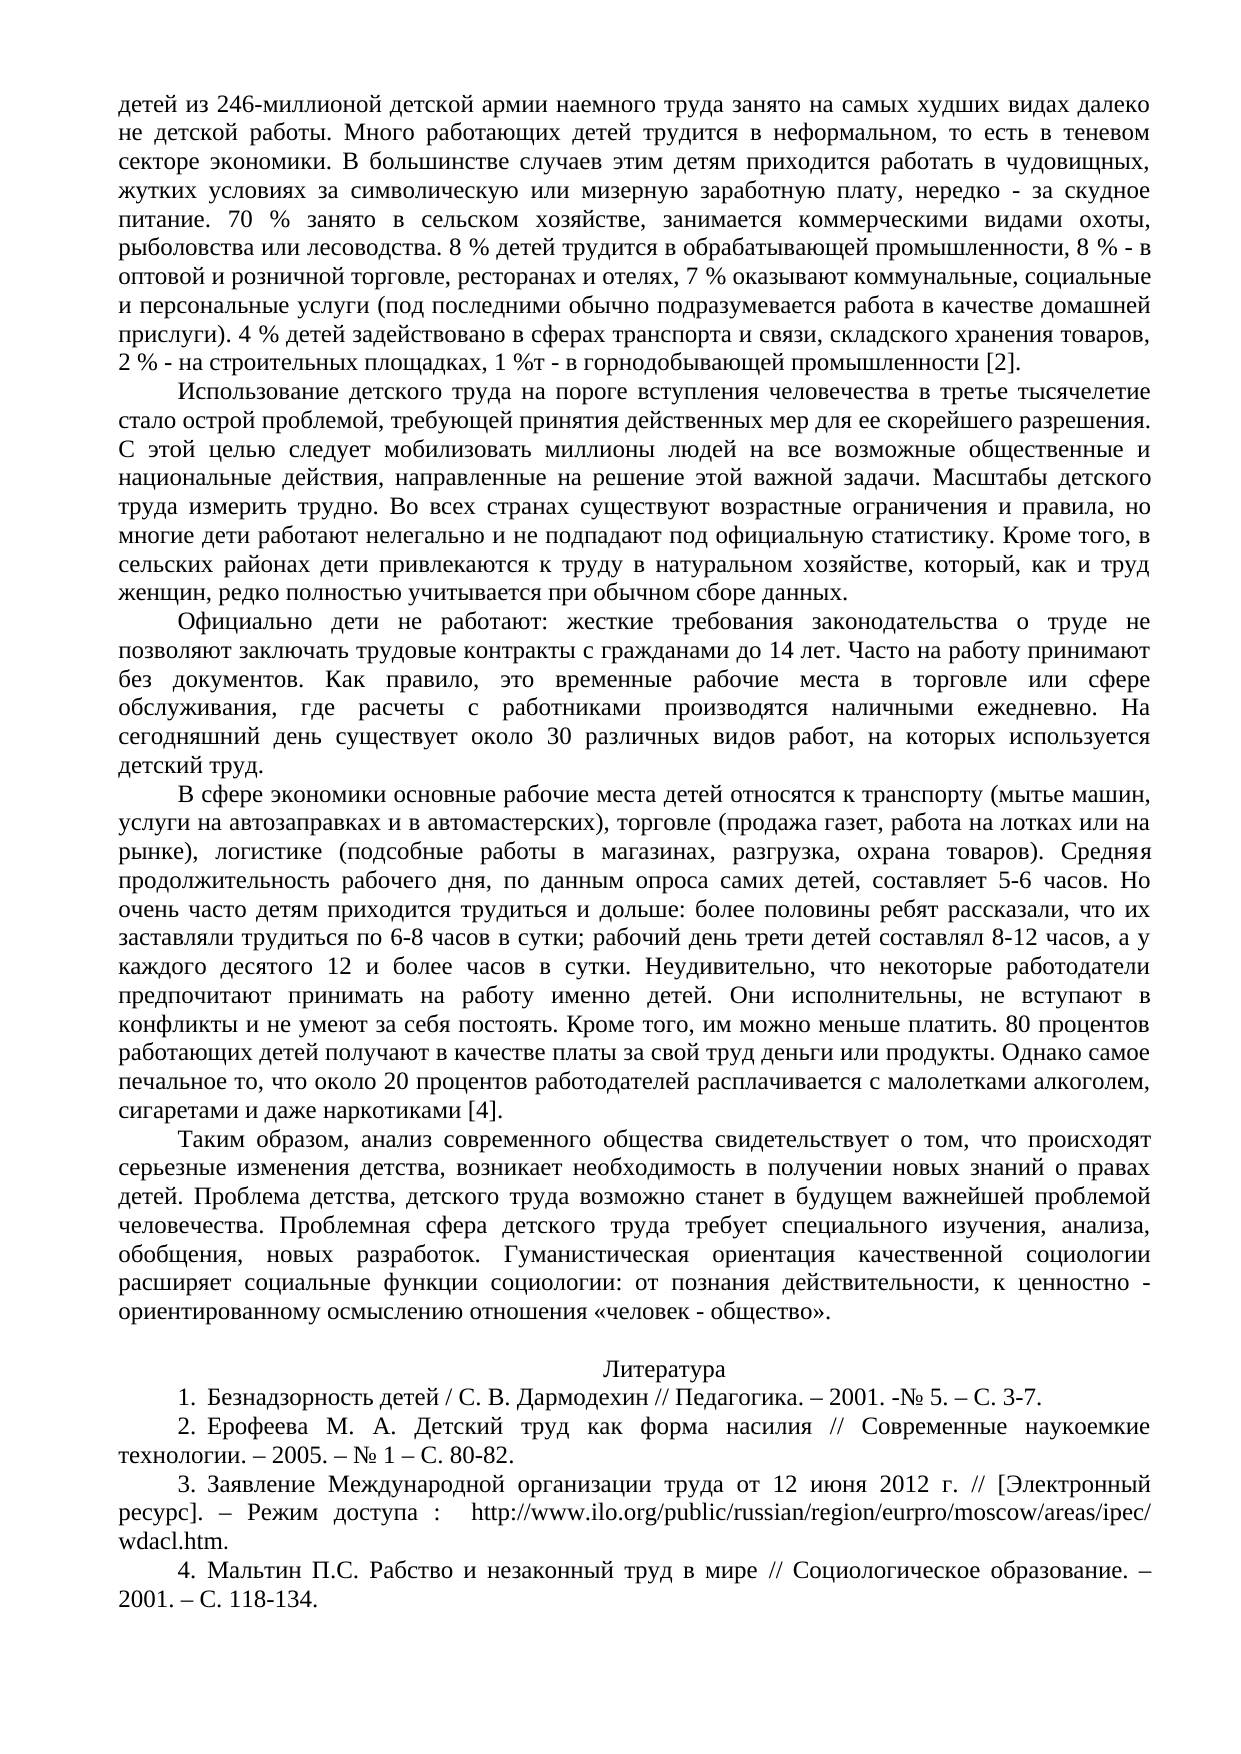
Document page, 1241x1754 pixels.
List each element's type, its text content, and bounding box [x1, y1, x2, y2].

text Таким образом, анализ современного общества свидетельствует о том, что происходят серьезные изменения детства, возникает необходимость в получении новых знаний о правах детей. Проблема детства, детского труда возможно станет в будущем важнейшей проблемой человечества. Проблемная сфера детского труда требует специального изучения, анализа, обобщения, новых разработок. Гуманистическая ориентация качественной социологии расширяет социальные функции социологии: от познания действительности, к ценностно - ориентированному осмыслению отношения «человек - общество». [118, 1124, 1152, 1325]
list Безнадзорность детей / С. В. Дармодехин // Педагогика. – 2001. -№ 5. – С. 3-7. [118, 1382, 1152, 1411]
list Мальтин П.С. Рабство и незаконный труд в мире // Социологическое образование. – 2001. – С. 118-134. [118, 1556, 1152, 1613]
text Официально дети не работают: жесткие требования законодательства о труде не позволяют заключать трудовые контракты с гражданами до 14 лет. Часто на работу принимают без документов. Как правило, это временные рабочие места в торговле или сфере обслуживания, где расчеты с работниками производятся наличными ежедневно. На сегодняшний день существует около 30 различных видов работ, на которых используется детский труд. [118, 606, 1152, 779]
text Литература [118, 1354, 1152, 1382]
text В сфере экономики основные рабочие места детей относятся к транспорту (мытье машин, услуги на автозаправках и в автомастерских), торговле (продажа газет, работа на лотках или на рынке), логистике (подсобные работы в магазинах, разгрузка, охрана товаров). Средняя продолжительность рабочего дня, по данным опроса самих детей, составляет 5-6 часов. Но очень часто детям приходится трудиться и дольше: более половины ребят рассказали, что их заставляли трудиться по 6-8 часов в сутки; рабочий день трети детей составлял 8-12 часов, а у каждого десятого 12 и более часов в сутки. Неудивительно, что некоторые работодатели предпочитают принимать на работу именно детей. Они исполнительны, не вступают в конфликты и не умеют за себя постоять. Кроме того, им можно меньше платить. 80 процентов работающих детей получают в качестве платы за свой труд деньги или продукты. Однако самое печальное то, что около 20 процентов работодателей расплачивается с малолетками алкоголем, сигаретами и даже наркотиками [4]. [118, 779, 1152, 1124]
list Ерофеева М. А. Детский труд как форма насилия // Современные наукоемкие технологии. – 2005. – № 1 – С. 80-82. [118, 1411, 1152, 1469]
list Заявление Международной организации труда от 12 июня 2012 г. // [Электронный ресурс]. – Режим доступа : http://www.ilo.org/public/russian/region/eurpro/moscow/areas/ipec/wdacl.htm. [118, 1469, 1152, 1556]
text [118, 89, 1152, 376]
text Использование детского труда на пороге вступления человечества в третье тысячелетие стало острой проблемой, требующей принятия действенных мер для ее скорейшего разрешения. С этой целью следует мобилизовать миллионы людей на все возможные общественные и национальные действия, направленные на решение этой важной задачи. Масштабы детского труда измерить трудно. Во всех странах существуют возрастные ограничения и правила, но многие дети работают нелегально и не подпадают под официальную статистику. Кроме того, в сельских районах дети привлекаются к труду в натуральном хозяйстве, который, как и труд женщин, редко полностью учитывается при обычном сборе данных. [118, 376, 1152, 606]
